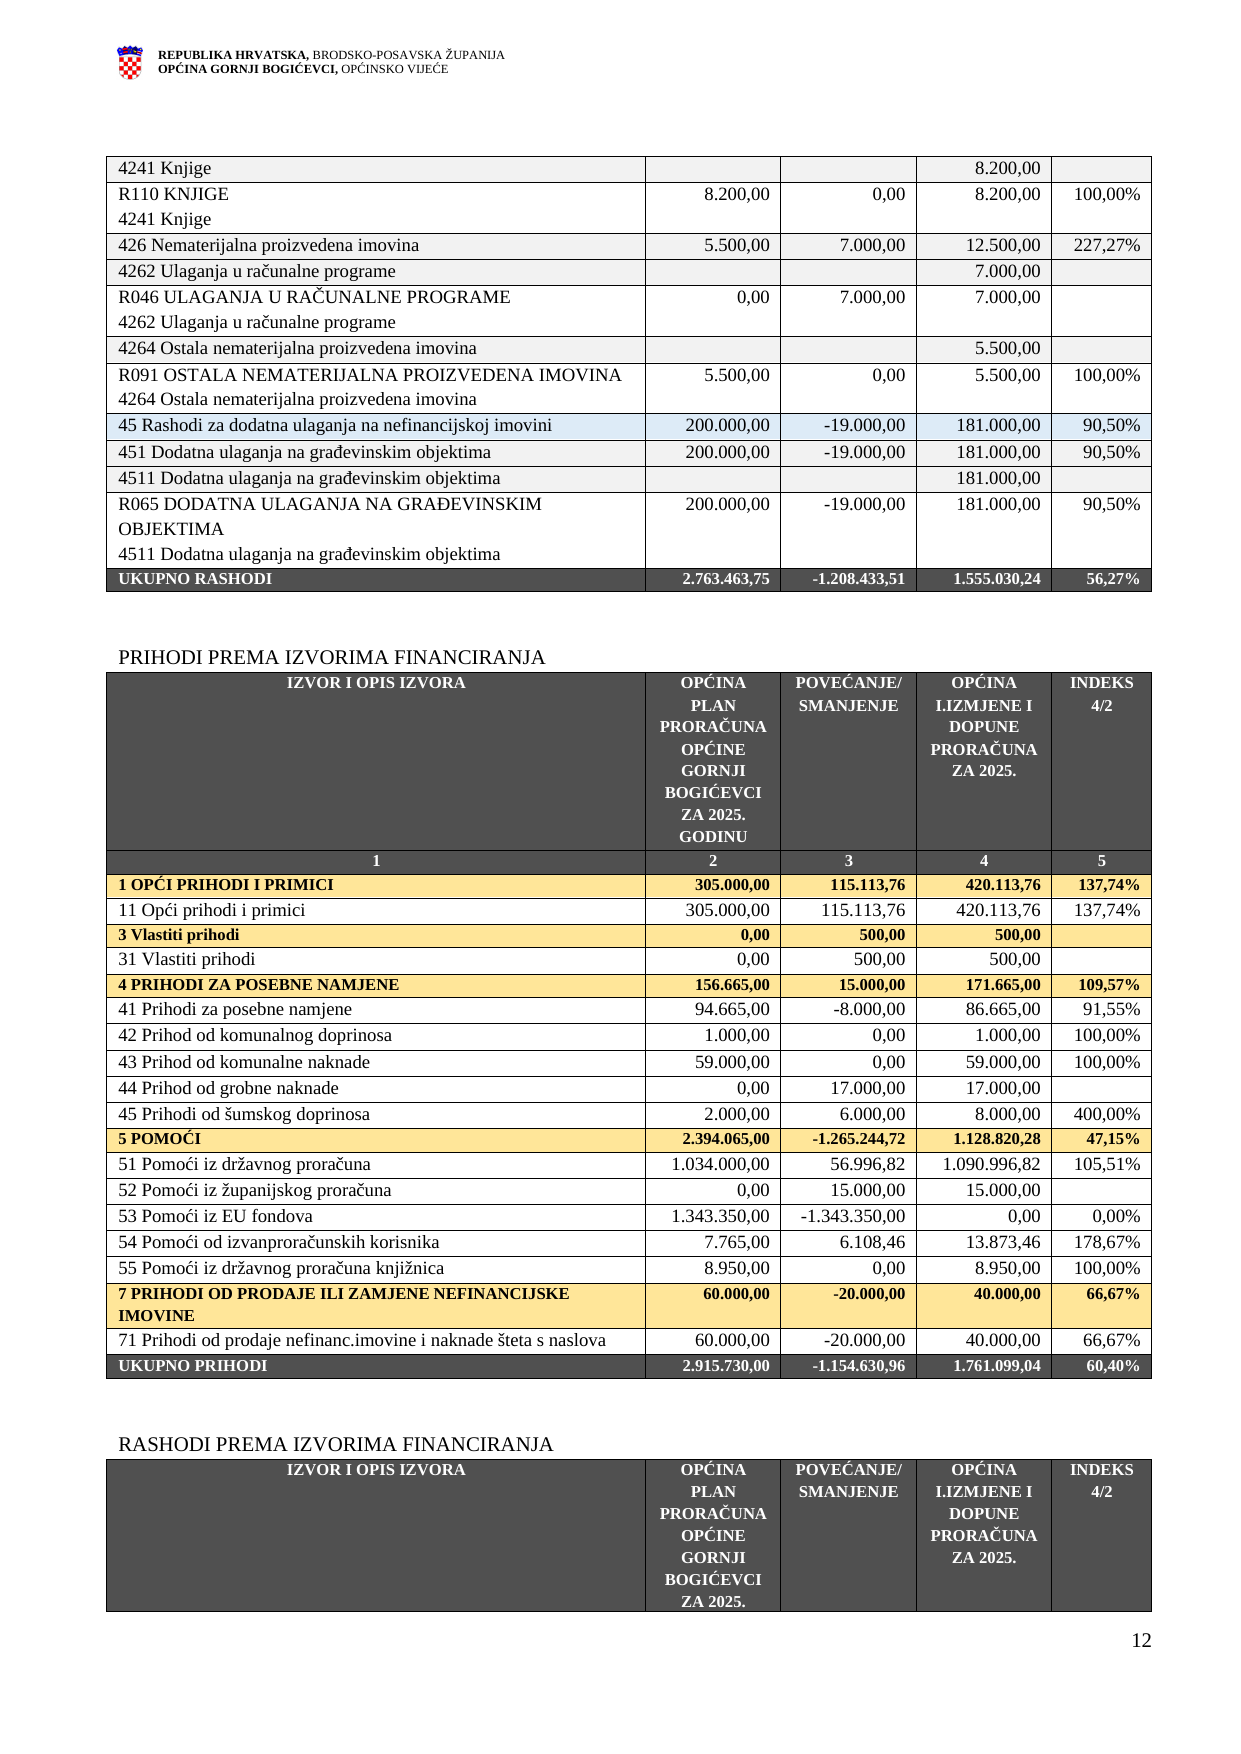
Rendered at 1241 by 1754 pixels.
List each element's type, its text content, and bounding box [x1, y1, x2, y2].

table_cell 90,50% [1052, 414, 1151, 439]
table_cell 60.000,00 [646, 1284, 780, 1328]
table_cell -8.000,00 [781, 998, 916, 1023]
table_cell 42 Prihod od komunalnog doprinosa [107, 1024, 645, 1049]
table_cell 5.500,00 [646, 364, 780, 413]
table_cell -19.000,00 [781, 441, 916, 466]
table_cell 420.113,76 [917, 899, 1051, 923]
table_cell 8.200,00 [646, 183, 780, 233]
table_cell 15.000,00 [781, 1179, 916, 1204]
table_cell 0,00 [917, 1205, 1051, 1230]
text PRIHODI PREMA IZVORIMA FINANCIRANJA [118, 645, 1152, 669]
table_cell 100,00% [1052, 1257, 1151, 1282]
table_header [917, 1460, 1051, 1611]
table_cell 7.000,00 [781, 234, 916, 259]
table_cell [1052, 260, 1151, 285]
table_cell 4 [917, 851, 1051, 874]
table_cell 56.996,82 [781, 1153, 916, 1178]
table_cell 400,00% [1052, 1103, 1151, 1128]
table_header INDEKS 4/2 [1052, 673, 1151, 850]
table_cell [781, 467, 916, 492]
table_cell 4241 Knjige [107, 157, 645, 182]
table_cell 178,67% [1052, 1231, 1151, 1256]
table_cell -1.208.433,51 [781, 569, 916, 591]
table_cell 420.113,76 [917, 875, 1051, 897]
table_header IZVOR I OPIS IZVORA [107, 673, 645, 850]
table_cell [646, 260, 780, 285]
table_cell 5 POMOĆI [107, 1129, 645, 1152]
table_cell 200.000,00 [646, 414, 780, 439]
table_cell 41 Prihodi za posebne namjene [107, 998, 645, 1023]
table_cell 171.665,00 [917, 975, 1051, 997]
table_cell 0,00 [646, 1077, 780, 1102]
table_cell 59.000,00 [646, 1051, 780, 1076]
table_header POVEĆANJE/SMANJENJE [781, 1460, 916, 1611]
table_cell 0,00 [781, 1257, 916, 1282]
table_cell 1 [107, 851, 645, 874]
table_cell [1052, 286, 1151, 336]
table_cell 100,00% [1052, 364, 1151, 413]
table_cell 137,74% [1052, 875, 1151, 897]
table_cell 181.000,00 [917, 414, 1051, 439]
table_cell 40.000,00 [917, 1329, 1051, 1354]
table_cell 55 Pomoći iz državnog proračuna knjižnica [107, 1257, 645, 1282]
table_cell [1052, 948, 1151, 973]
table_cell 60.000,00 [646, 1329, 780, 1354]
table_cell 3 [781, 851, 916, 874]
table_cell [1052, 467, 1151, 492]
table_cell 500,00 [917, 948, 1051, 973]
table_cell R110 KNJIGE 4241 Knjige [107, 183, 645, 233]
table_cell 5.500,00 [646, 234, 780, 259]
table_header OPĆINA I.IZMJENE I DOPUNE PRORAČUNA ZA 2025. [917, 673, 1051, 850]
table_cell [781, 260, 916, 285]
table_cell 90,50% [1052, 441, 1151, 466]
table_cell UKUPNO RASHODI [107, 569, 645, 591]
table_cell [646, 337, 780, 362]
table_cell 45 Prihodi od šumskog doprinosa [107, 1103, 645, 1128]
table_cell 7.000,00 [917, 260, 1051, 285]
table_cell 13.873,46 [917, 1231, 1051, 1256]
table_cell 7.000,00 [781, 286, 916, 336]
table_cell 0,00 [646, 286, 780, 336]
table_cell 56,27% [1052, 569, 1151, 591]
table_cell 2.000,00 [646, 1103, 780, 1128]
table_cell 115.113,76 [781, 875, 916, 897]
table_cell 100,00% [1052, 1024, 1151, 1049]
text RASHODI PREMA IZVORIMA FINANCIRANJA [118, 1431, 1152, 1456]
table_cell -1.343.350,00 [781, 1205, 916, 1230]
table_cell 17.000,00 [781, 1077, 916, 1102]
table_cell 91,55% [1052, 998, 1151, 1023]
table_cell 1.000,00 [646, 1024, 780, 1049]
table_cell [781, 157, 916, 182]
table_cell 0,00 [781, 364, 916, 413]
table_cell [1052, 157, 1151, 182]
table_cell 15.000,00 [917, 1179, 1051, 1204]
table_cell 1.343.350,00 [646, 1205, 780, 1230]
table_cell -20.000,00 [781, 1329, 916, 1354]
table_cell 51 Pomoći iz državnog proračuna [107, 1153, 645, 1178]
table_cell 5.500,00 [917, 364, 1051, 413]
table_cell 4 PRIHODI ZA POSEBNE NAMJENE [107, 975, 645, 997]
table_cell 6.000,00 [781, 1103, 916, 1128]
table_cell 1.000,00 [917, 1024, 1051, 1049]
table_cell 5.500,00 [917, 337, 1051, 362]
table_cell 137,74% [1052, 899, 1151, 923]
table_cell 305.000,00 [646, 875, 780, 897]
table_cell 0,00% [1052, 1205, 1151, 1230]
table_cell UKUPNO PRIHODI [107, 1355, 645, 1378]
table_cell 451 Dodatna ulaganja na građevinskim objektima [107, 441, 645, 466]
table_cell 305.000,00 [646, 899, 780, 923]
table_cell [1052, 1077, 1151, 1102]
table_cell 52 Pomoći iz županijskog proračuna [107, 1179, 645, 1204]
table_cell 1.034.000,00 [646, 1153, 780, 1178]
table_cell 1.555.030,24 [917, 569, 1051, 591]
table_cell 54 Pomoći od izvanproračunskih korisnika [107, 1231, 645, 1256]
table_cell R065 DODATNA ULAGANJA NA GRAĐEVINSKIM OBJEKTIMA 4511 Dodatna ulaganja na građevinskim objektima [107, 493, 645, 567]
table_cell 2.915.730,00 [646, 1355, 780, 1378]
table_cell 8.200,00 [917, 183, 1051, 233]
table_cell 200.000,00 [646, 441, 780, 466]
table_cell 45 Rashodi za dodatna ulaganja na nefinancijskoj imovini [107, 414, 645, 439]
table_cell 86.665,00 [917, 998, 1051, 1023]
table_cell 109,57% [1052, 975, 1151, 997]
table_cell 105,51% [1052, 1153, 1151, 1178]
table_cell 7.765,00 [646, 1231, 780, 1256]
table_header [646, 1460, 780, 1611]
table_cell 66,67% [1052, 1329, 1151, 1354]
table_cell 0,00 [646, 925, 780, 947]
table_cell 8.950,00 [917, 1257, 1051, 1282]
table_cell 43 Prihod od komunalne naknade [107, 1051, 645, 1076]
table_header INDEKS 4/2 [1052, 1460, 1151, 1611]
table_cell 100,00% [1052, 1051, 1151, 1076]
table_cell R046 ULAGANJA U RAČUNALNE PROGRAME 4262 Ulaganja u računalne programe [107, 286, 645, 336]
table_cell 66,67% [1052, 1284, 1151, 1328]
table_cell R091 OSTALA NEMATERIJALNA PROIZVEDENA IMOVINA 4264 Ostala nematerijalna proizvedena imovina [107, 364, 645, 413]
table_cell 8.950,00 [646, 1257, 780, 1282]
table_cell 6.108,46 [781, 1231, 916, 1256]
table_cell 53 Pomoći iz EU fondova [107, 1205, 645, 1230]
table_cell 2.394.065,00 [646, 1129, 780, 1152]
table_cell 0,00 [646, 1179, 780, 1204]
table_cell 94.665,00 [646, 998, 780, 1023]
table_cell 4262 Ulaganja u računalne programe [107, 260, 645, 285]
table_cell 60,40% [1052, 1355, 1151, 1378]
table_cell 181.000,00 [917, 467, 1051, 492]
table_cell 44 Prihod od grobne naknade [107, 1077, 645, 1102]
table_cell 200.000,00 [646, 493, 780, 567]
table_cell [1052, 337, 1151, 362]
table_cell 8.000,00 [917, 1103, 1051, 1128]
table_cell [1052, 1179, 1151, 1204]
table_cell 11 Opći prihodi i primici [107, 899, 645, 923]
table_cell 2.763.463,75 [646, 569, 780, 591]
table_header POVEĆANJE/SMANJENJE [781, 673, 916, 850]
table_cell 7.000,00 [917, 286, 1051, 336]
table_cell 0,00 [646, 948, 780, 973]
table_cell 1 OPĆI PRIHODI I PRIMICI [107, 875, 645, 897]
table_header OPĆINA PLAN PRORAČUNA OPĆINE GORNJI BOGIĆEVCI ZA 2025. GODINU [646, 673, 780, 850]
table_cell 2 [646, 851, 780, 874]
table_cell -19.000,00 [781, 493, 916, 567]
picture [116, 44, 143, 80]
table_cell 40.000,00 [917, 1284, 1051, 1328]
table_cell 500,00 [917, 925, 1051, 947]
table_cell 1.128.820,28 [917, 1129, 1051, 1152]
table_cell 227,27% [1052, 234, 1151, 259]
table_cell 100,00% [1052, 183, 1151, 233]
table_cell 47,15% [1052, 1129, 1151, 1152]
table_cell 5 [1052, 851, 1151, 874]
table_cell [1052, 925, 1151, 947]
table_cell -19.000,00 [781, 414, 916, 439]
table_cell 90,50% [1052, 493, 1151, 567]
table_cell [781, 337, 916, 362]
table_cell 59.000,00 [917, 1051, 1051, 1076]
table_cell 12.500,00 [917, 234, 1051, 259]
table_cell 1.090.996,82 [917, 1153, 1051, 1178]
table_cell 500,00 [781, 925, 916, 947]
table_cell 7 PRIHODI OD PRODAJE ILI ZAMJENE NEFINANCIJSKE IMOVINE [107, 1284, 645, 1328]
table_cell [646, 157, 780, 182]
table_cell [646, 467, 780, 492]
table_cell 500,00 [781, 948, 916, 973]
table_cell 4264 Ostala nematerijalna proizvedena imovina [107, 337, 645, 362]
table_cell 0,00 [781, 1024, 916, 1049]
table_cell 17.000,00 [917, 1077, 1051, 1102]
table_cell 181.000,00 [917, 493, 1051, 567]
table_header IZVOR I OPIS IZVORA [107, 1460, 645, 1611]
table_cell 8.200,00 [917, 157, 1051, 182]
table_cell -1.265.244,72 [781, 1129, 916, 1152]
table_cell 0,00 [781, 183, 916, 233]
table_cell 0,00 [781, 1051, 916, 1076]
table_cell 15.000,00 [781, 975, 916, 997]
table_cell 1.761.099,04 [917, 1355, 1051, 1378]
table_cell -20.000,00 [781, 1284, 916, 1328]
table_cell 181.000,00 [917, 441, 1051, 466]
table_cell 71 Prihodi od prodaje nefinanc.imovine i naknade šteta s naslova [107, 1329, 645, 1354]
table_cell 4511 Dodatna ulaganja na građevinskim objektima [107, 467, 645, 492]
table_cell -1.154.630,96 [781, 1355, 916, 1378]
table_cell 31 Vlastiti prihodi [107, 948, 645, 973]
table_cell 156.665,00 [646, 975, 780, 997]
table_cell 3 Vlastiti prihodi [107, 925, 645, 947]
table_cell 426 Nematerijalna proizvedena imovina [107, 234, 645, 259]
table_cell 115.113,76 [781, 899, 916, 923]
